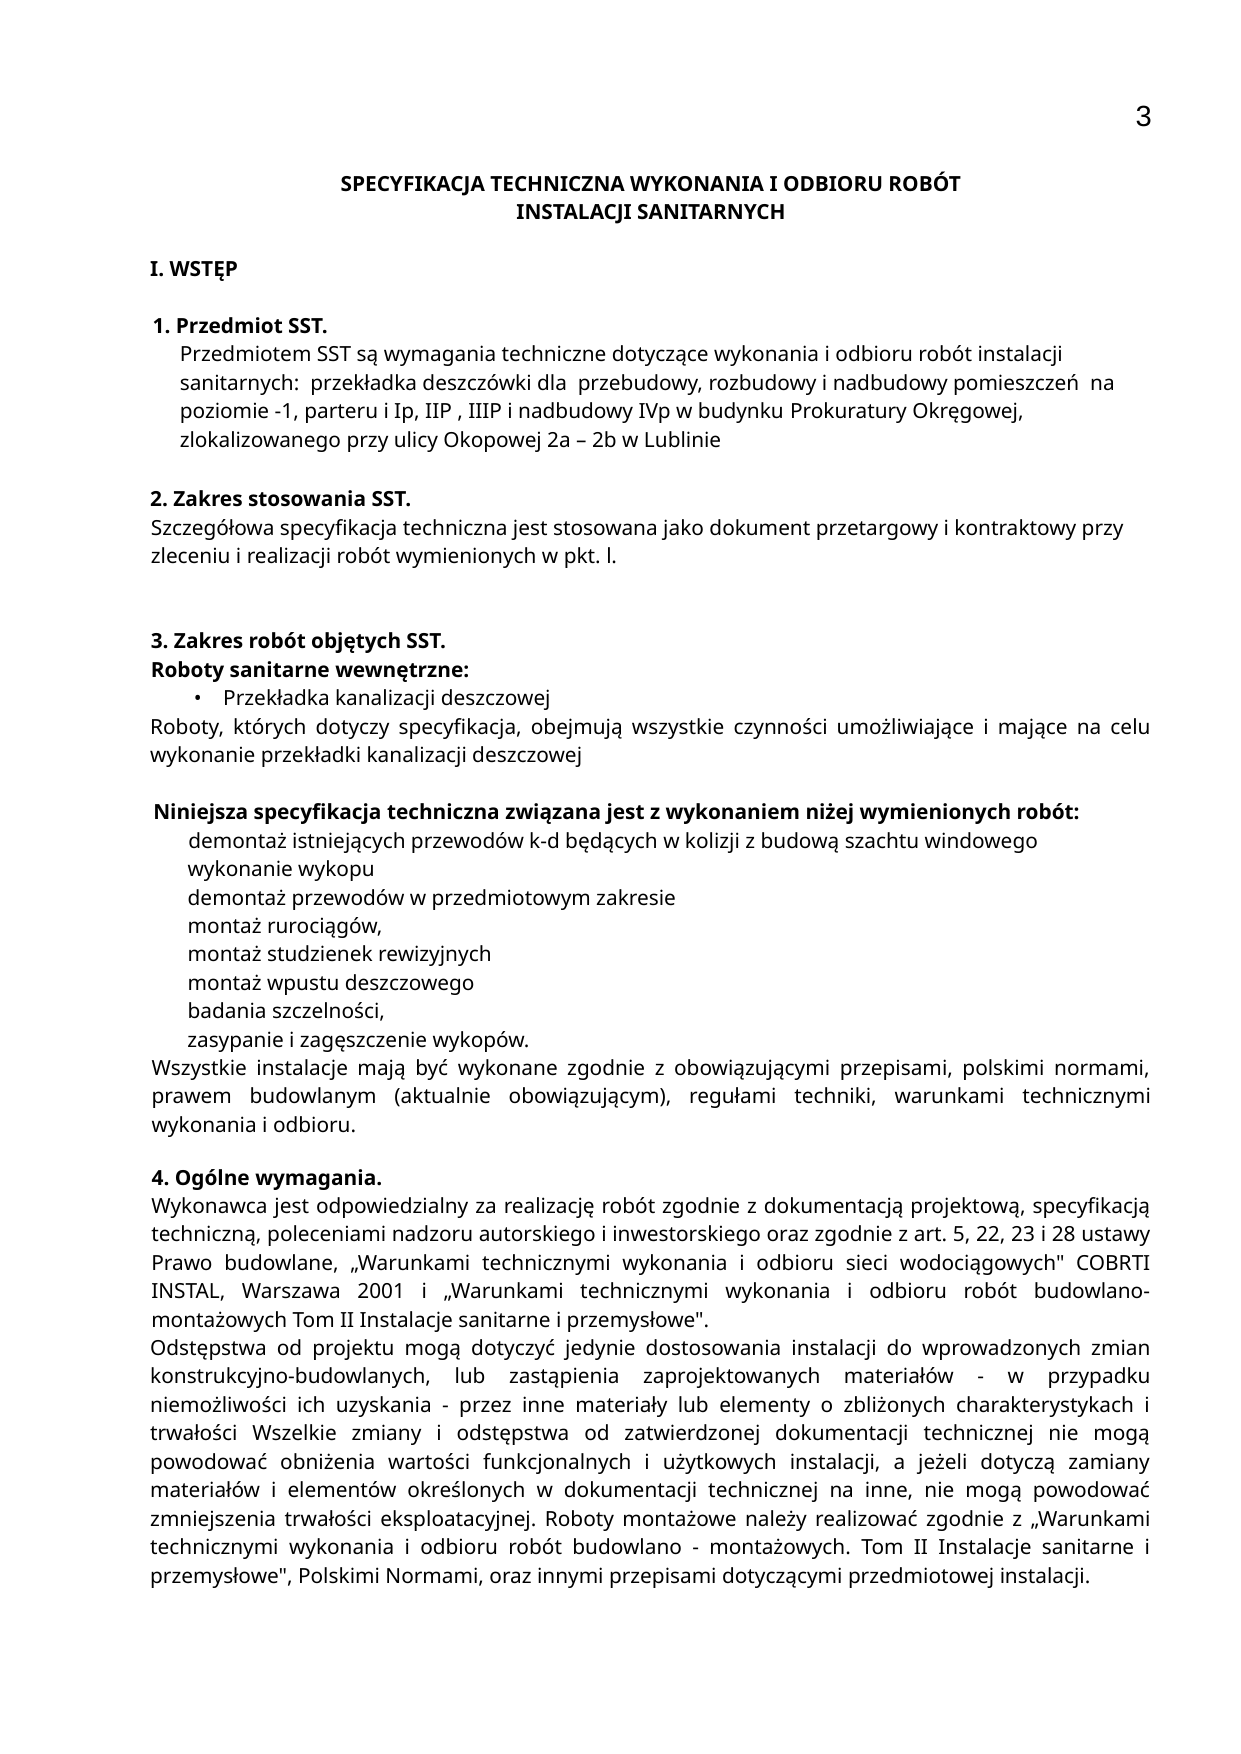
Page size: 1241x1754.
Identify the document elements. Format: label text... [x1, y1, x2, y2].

text Roboty sanitarne wewnętrzne: [151, 655, 1151, 683]
text montaż wpustu deszczowego [187, 968, 1151, 996]
text • Przekładka kanalizacji deszczowej [193, 683, 1151, 712]
text SPECYFIKACJA TECHNICZNA WYKONANIA I ODBIORU ROBÓT [150, 169, 1151, 197]
text Roboty, których dotyczy specyfikacja, obejmują wszystkie czynności umożliwiające i mające na celu wykonanie przekładki kanalizacji deszczowej [150, 712, 1151, 769]
text montaż rurociągów, [187, 911, 1151, 939]
text wykonanie wykopu [187, 854, 1151, 883]
text demontaż przewodów w przedmiotowym zakresie [187, 883, 1151, 911]
text Wszystkie instalacje mają być wykonane zgodnie z obowiązującymi przepisami, polskimi normami, prawem budowlanym (aktualnie obowiązującym), regułami techniki, warunkami technicznymi wykonania i odbioru. [151, 1053, 1151, 1138]
text Szczegółowa specyfikacja techniczna jest stosowana jako dokument przetargowy i kontraktowy przy zleceniu i realizacji robót wymienionych w pkt. l. [151, 513, 1154, 570]
text demontaż istniejących przewodów k-d będących w kolizji z budową szachtu windowego [188, 826, 1151, 854]
text INSTALACJI SANITARNYCH [150, 197, 1151, 226]
text Wykonawca jest odpowiedzialny za realizację robót zgodnie z dokumentacją projektową, specyfikacją techniczną, poleceniami nadzoru autorskiego i inwestorskiego oraz zgodnie z art. 5, 22, 23 i 28 ustawy Prawo budowlane, „Warunkami technicznymi wykonania i odbioru sieci wodociągowych" COBRTI INSTAL, Warszawa 2001 i „Warunkami technicznymi wykonania i odbioru robót budowlano-montażowych Tom II Instalacje sanitarne i przemysłowe". [151, 1191, 1151, 1333]
text Odstępstwa od projektu mogą dotyczyć jedynie dostosowania instalacji do wprowadzonych zmian konstrukcyjno-budowlanych, lub zastąpienia zaprojektowanych materiałów - w przypadku niemożliwości ich uzyskania - przez inne materiały lub elementy o zbliżonych charakterystykach i trwałości Wszelkie zmiany i odstępstwa od zatwierdzonej dokumentacji technicznej nie mogą powodować obniżenia wartości funkcjonalnych i użytkowych instalacji, a jeżeli dotyczą zamiany materiałów i elementów określonych w dokumentacji technicznej na inne, nie mogą powodować zmniejszenia trwałości eksploatacyjnej. Roboty montażowe należy realizować zgodnie z „Warunkami technicznymi wykonania i odbioru robót budowlano - montażowych. Tom II Instalacje sanitarne i przemysłowe", Polskimi Normami, oraz innymi przepisami dotyczącymi przedmiotowej instalacji. [150, 1333, 1151, 1589]
text 2. Zakres stosowania SST. [150, 484, 1151, 513]
text Niniejsza specyfikacja techniczna związana jest z wykonaniem niżej wymienionych robót: [153, 797, 1151, 826]
text I. WSTĘP [150, 254, 1151, 283]
text badania szczelności, [187, 996, 1151, 1025]
text zasypanie i zagęszczenie wykopów. [187, 1025, 1151, 1053]
text 3. Zakres robót objętych SST. [151, 627, 1151, 655]
text Przedmiotem SST są wymagania techniczne dotyczące wykonania i odbioru robót instalacji sanitarnych: przekładka deszczówki dla przebudowy, rozbudowy i nadbudowy pomieszczeń na poziomie -1, parteru i Ip, IIP , IIIP i nadbudowy IVp w budynku Prokuratury Okręgowej, zlokalizowanego przy ulicy Okopowej 2a – 2b w Lublinie [179, 339, 1151, 453]
text 4. Ogólne wymagania. [151, 1163, 1151, 1191]
text montaż studzienek rewizyjnych [187, 939, 1151, 968]
text 1. Przedmiot SST. [152, 311, 1151, 339]
